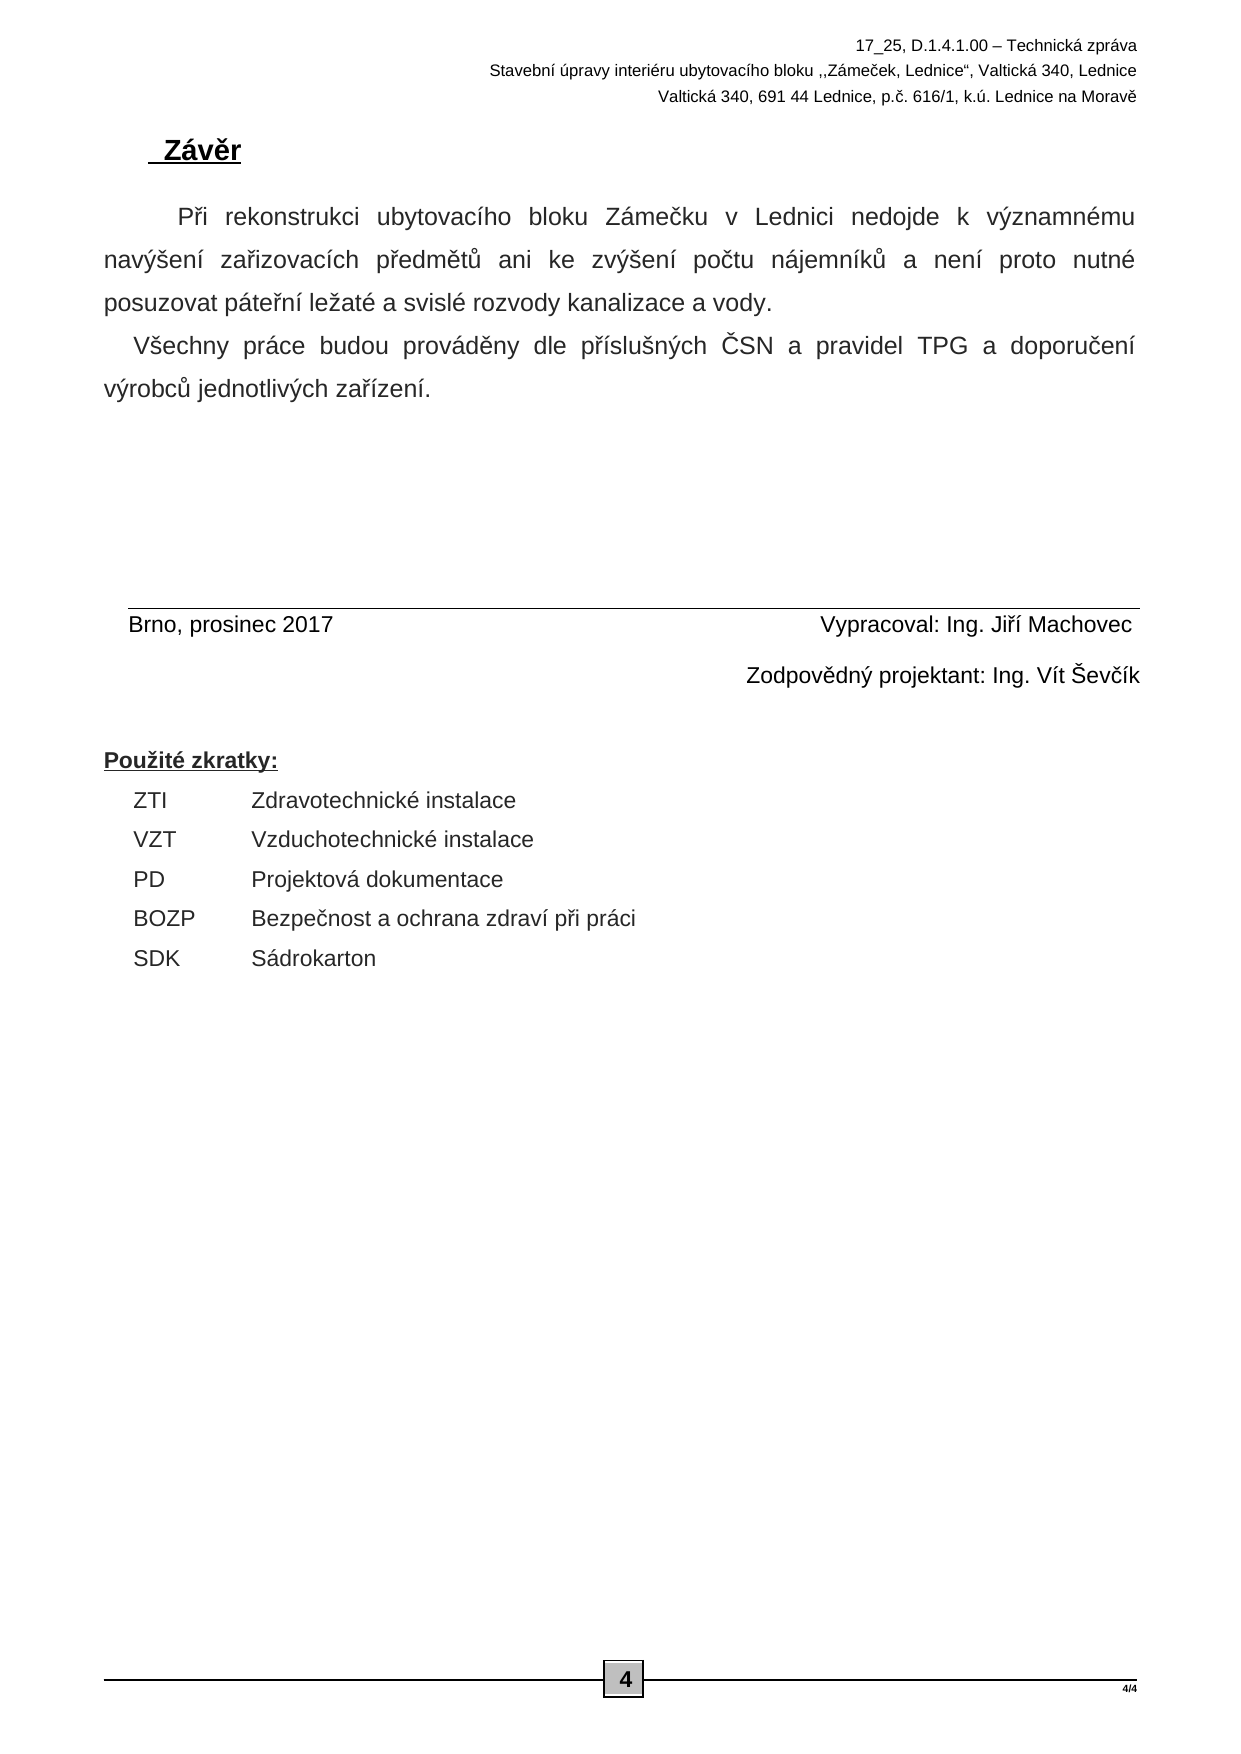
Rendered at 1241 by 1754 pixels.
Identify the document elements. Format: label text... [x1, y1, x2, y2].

text VZT Vzduchotechnické instalace [103, 826, 1137, 853]
text BOZP Bezpečnost a ochrana zdraví při práci [103, 905, 1137, 932]
text PD Projektová dokumentace [103, 866, 1137, 892]
text SDK Sádrokarton [103, 945, 1137, 971]
text Použité zkratky: [103, 747, 1137, 774]
text ZTI Zdravotechnické instalace [103, 787, 1137, 813]
text Všechny práce budou prováděny dle příslušných ČSN a pravidel TPG a doporučení výrobců jednotlivých zařízení. [103, 331, 1137, 403]
subtitle Závěr [148, 133, 1137, 166]
text Při rekonstrukci ubytovacího bloku Zámečku v Lednici nedojde k významnému navýšení zařizovacích předmětů ani ke zvýšení počtu nájemníků a není proto nutné posuzovat páteřní ležaté a svislé rozvody kanalizace a vody. [103, 201, 1137, 316]
